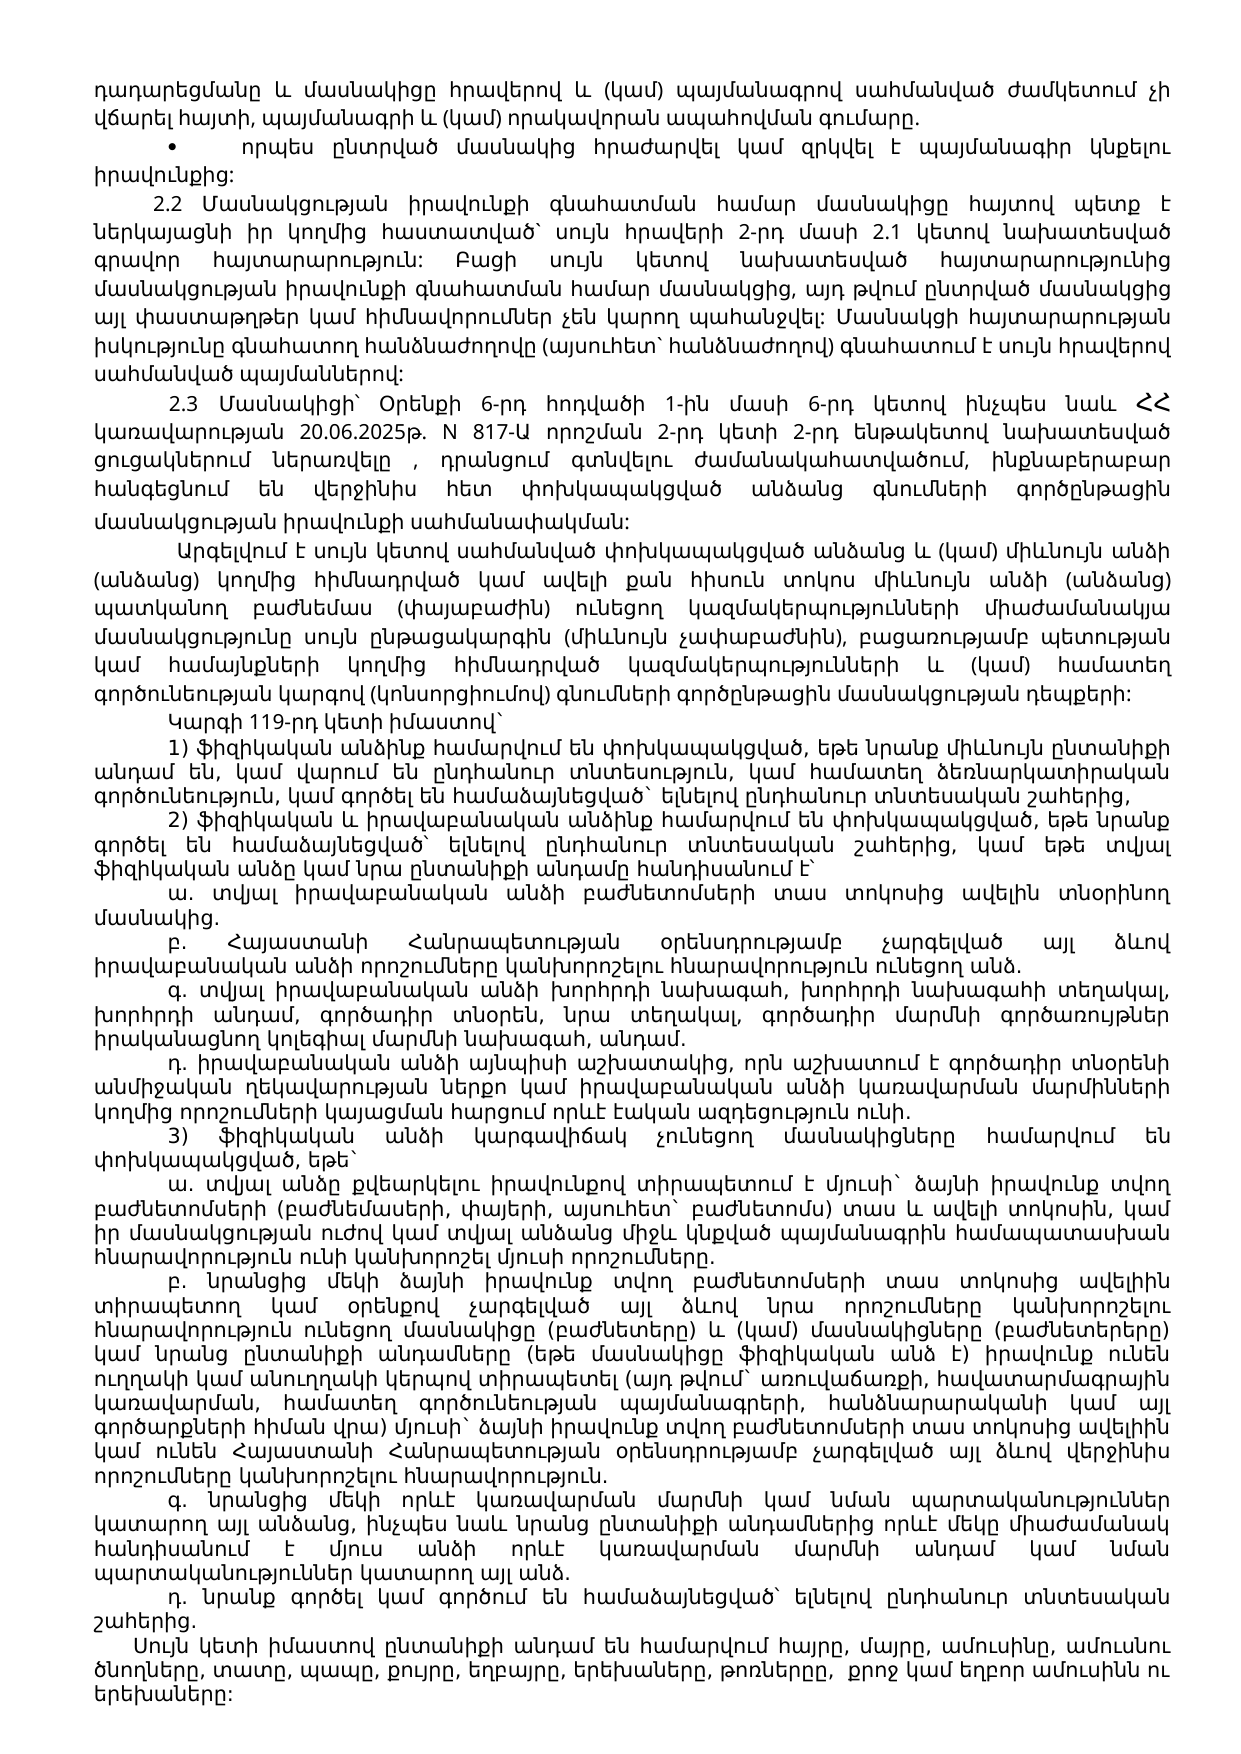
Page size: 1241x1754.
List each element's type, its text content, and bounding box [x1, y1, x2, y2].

text ա. տվյալ իրավաբանական անձի բաժնետոմսերի տաս տոկոսից ավելին տնօրինող մասնակից. [94, 881, 1171, 930]
text Սույն կետի իմաստով ընտանիքի անդամ են համարվում հայրը, մայրը, ամուսինը, ամուսնու ծնողները, տատը, պապը, քույրը, եղբայրը, երեխաները, թոռներըը, քրոջ կամ եղբոր ամուսինն ու երեխաները: [94, 1634, 1171, 1706]
text ա. տվյալ անձը քվեարկելու իրավունքով տիրապետում է մյուսի` ձայնի իրավունք տվող բաժնետոմսերի (բաժնեմասերի, փայերի, այսուհետ` բաժնետոմս) տաս և ավելի տոկոսին, կամ իր մասնակցության ուժով կամ տվյալ անձանց միջև կնքված պայմանագրին համապատասխան հնարավորություն ունի կանխորոշել մյուսի որոշումները. [94, 1172, 1171, 1269]
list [94, 75, 1171, 132]
list որպես ընտրված մասնակից հրաժարվել կամ զրկվել է պայմանագիր կնքելու իրավունքից: [94, 132, 1171, 189]
text 1) ֆիզիկական անձինք համարվում են փոխկապակցված, եթե նրանք միևնույն ընտանիքի անդամ են, կամ վարում են ընդհանուր տնտեսություն, կամ համատեղ ձեռնարկատիրական գործունեություն, կամ գործել են համաձայնեցված` ելնելով ընդհանուր տնտեսական շահերից, [94, 736, 1171, 808]
text 2.3 Մասնակիցի՝ Օրենքի 6-րդ հոդվածի 1-ին մասի 6-րդ կետով ինչպես նաև ՀՀ կառավարության 20.06.2025թ. N 817-Ա որոշման 2-րդ կետի 2-րդ ենթակետով նախատեսված ցուցակներում ներառվելը , դրանցում գտնվելու ժամանակահատվածում, ինքնաբերաբար հանգեցնում են վերջինիս հետ փոխկապակցված անձանց գնումների գործընթացին մասնակցության իրավունքի սահմանափակման: [94, 388, 1171, 537]
text Կարգի 119-րդ կետի իմաստով` [94, 707, 1171, 736]
text Արգելվում է սույն կետով սահմանված փոխկապակցված անձանց և (կամ) միևնույն անձի (անձանց) կողմից հիմնադրված կամ ավելի քան հիսուն տոկոս միևնույն անձի (անձանց) պատկանող բաժնեմաս (փայաբաժին) ունեցող կազմակերպությունների միաժամանակյա մասնակցությունը սույն ընթացակարգին (միևնույն չափաբաժնին), բացառությամբ պետության կամ համայնքների կողմից հիմնադրված կազմակերպությունների և (կամ) համատեղ գործունեության կարգով (կոնսորցիումով) գնումների գործընթացին մասնակցության դեպքերի: [94, 537, 1171, 707]
text 2) ֆիզիկական և իրավաբանական անձինք համարվում են փոխկապակցված, եթե նրանք գործել են համաձայնեցված՝ ելնելով ընդհանուր տնտեսական շահերից, կամ եթե տվյալ ֆիզիկական անձը կամ նրա ընտանիքի անդամը հանդիսանում է՝ [94, 808, 1171, 881]
text դ. նրանք գործել կամ գործում են համաձայնեցված՝ ելնելով ընդհանուր տնտեսական շահերից. [94, 1585, 1171, 1634]
text դ. իրավաբանական անձի այնպիսի աշխատակից, որն աշխատում է գործադիր տնօրենի անմիջական ղեկավարության ներքո կամ իրավաբանական անձի կառավարման մարմինների կողմից որոշումների կայացման հարցում որևէ էական ազդեցություն ունի. [94, 1051, 1171, 1124]
text գ. տվյալ իրավաբանական անձի խորհրդի նախագահ, խորհրդի նախագահի տեղակալ, խորհրդի անդամ, գործադիր տնօրեն, նրա տեղակալ, գործադիր մարմնի գործառույթներ իրականացնող կոլեգիալ մարմնի նախագահ, անդամ. [94, 978, 1171, 1051]
text 2.2 Մասնակցության իրավունքի գնահատման համար մասնակիցը հայտով պետք է ներկայացնի իր կողմից հաստատված` սույն հրավերի 2-րդ մասի 2.1 կետով նախատեսված գրավոր հայտարարություն: Բացի սույն կետով նախատեսված հայտարարությունից մասնակցության իրավունքի գնահատման համար մասնակցից, այդ թվում ընտրված մասնակցից այլ փաստաթղթեր կամ հիմնավորումներ չեն կարող պահանջվել: Մասնակցի հայտարարության իսկությունը գնահատող հանձնաժողովը (այսուհետ` հանձնաժողով) գնահատում է սույն հրավերով սահմանված պայմաններով: [94, 189, 1171, 388]
text բ. նրանցից մեկի ձայնի իրավունք տվող բաժնետոմսերի տաս տոկոսից ավելիին տիրապետող կամ օրենքով չարգելված այլ ձևով նրա որոշումները կանխորոշելու հնարավորություն ունեցող մասնակիցը (բաժնետերը) և (կամ) մասնակիցները (բաժնետերերը) կամ նրանց ընտանիքի անդամները (եթե մասնակիցը ֆիզիկական անձ է) իրավունք ունեն ուղղակի կամ անուղղակի կերպով տիրապետել (այդ թվում` առուվաճառքի, հավատարմագրային կառավարման, համատեղ գործունեության պայմանագրերի, հանձնարարականի կամ այլ գործարքների հիման վրա) մյուսի` ձայնի իրավունք տվող բաժնետոմսերի տաս տոկոսից ավելիին կամ ունեն Հայաստանի Հանրապետության օրենսդրությամբ չարգելված այլ ձևով վերջինիս որոշումները կանխորոշելու հնարավորություն. [94, 1269, 1171, 1488]
text 3) ֆիզիկական անձի կարգավիճակ չունեցող մասնակիցները համարվում են փոխկապակցված, եթե` [94, 1124, 1171, 1172]
text գ. նրանցից մեկի որևէ կառավարման մարմնի կամ նման պարտականություններ կատարող այլ անձանց, ինչպես նաև նրանց ընտանիքի անդամներից որևէ մեկը միաժամանակ հանդիսանում է մյուս անձի որևէ կառավարման մարմնի անդամ կամ նման պարտականություններ կատարող այլ անձ. [94, 1488, 1171, 1585]
text բ. Հայաստանի Հանրապետության օրենսդրությամբ չարգելված այլ ձևով իրավաբանական անձի որոշումները կանխորոշելու հնարավորություն ունեցող անձ. [94, 930, 1171, 978]
